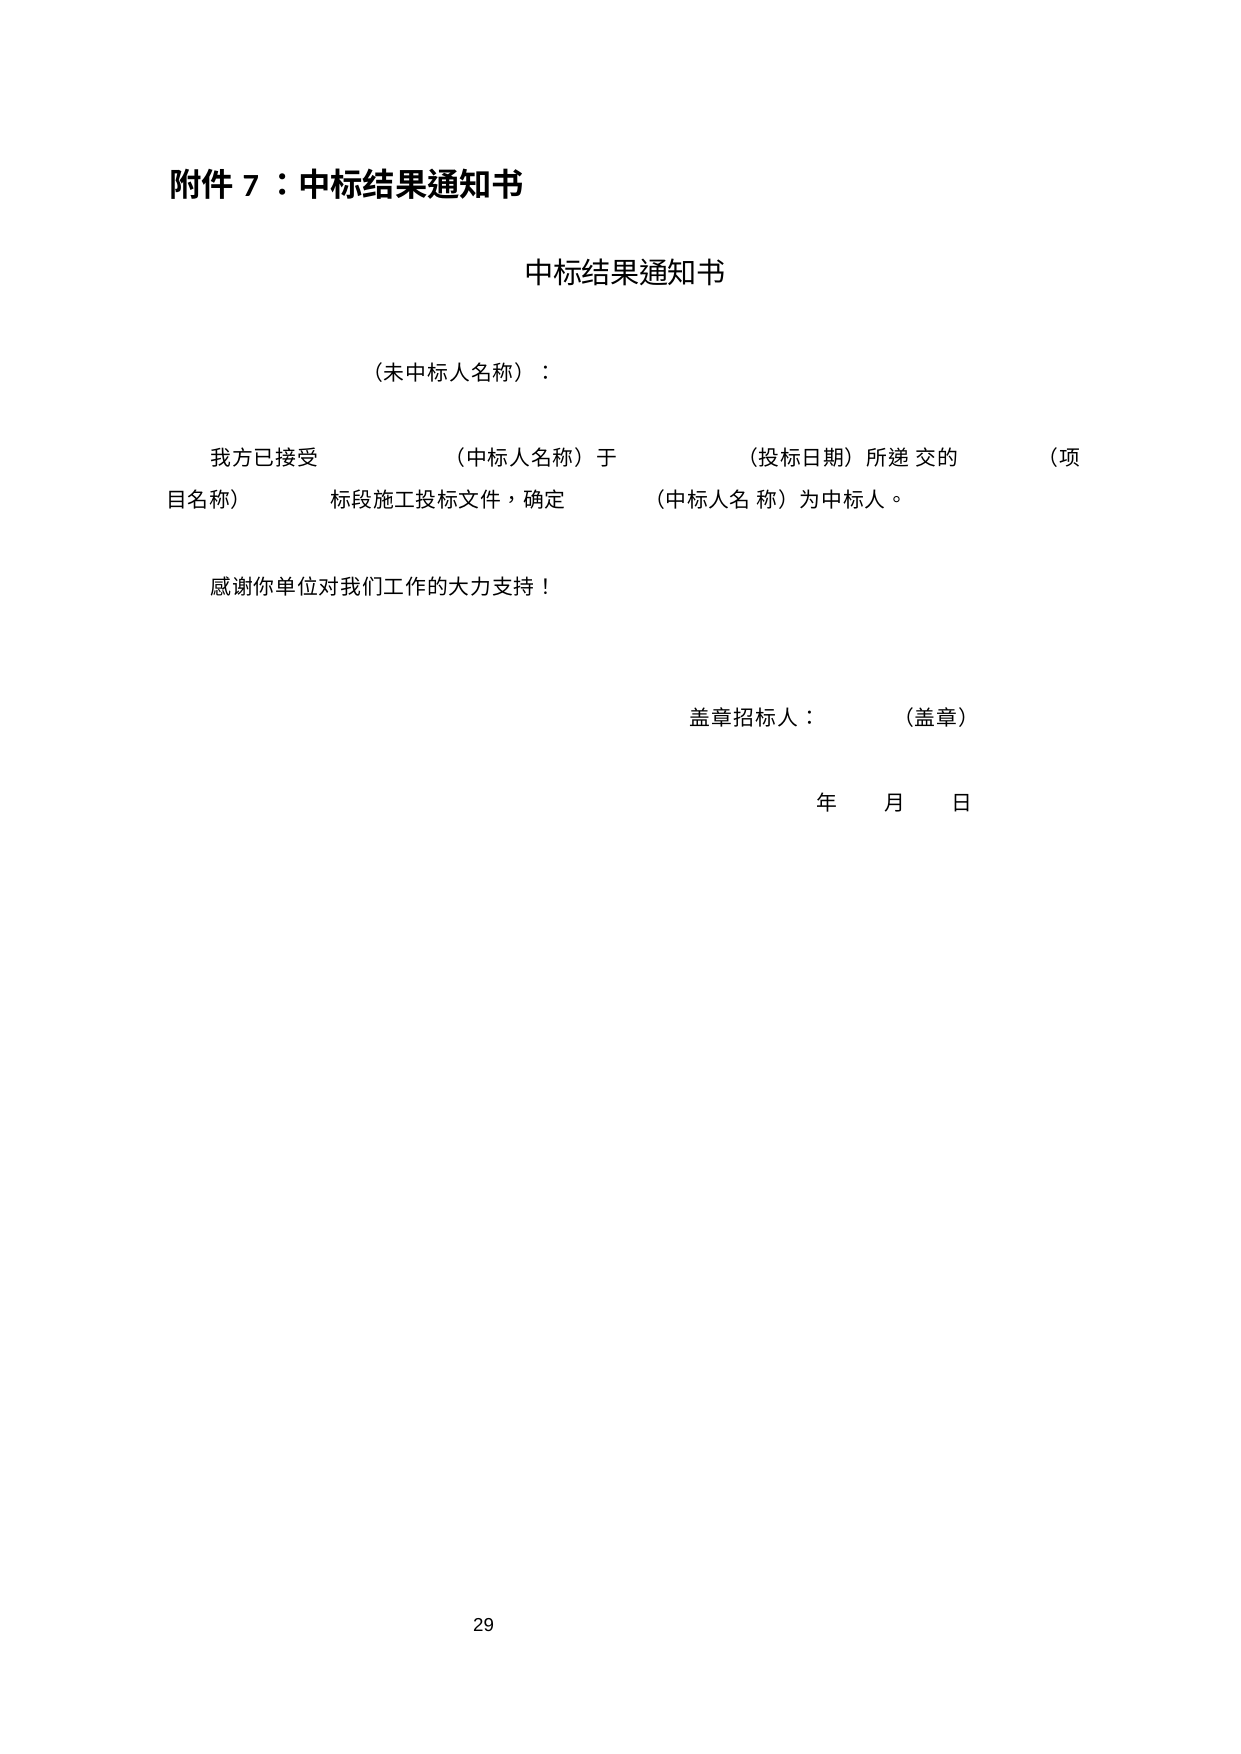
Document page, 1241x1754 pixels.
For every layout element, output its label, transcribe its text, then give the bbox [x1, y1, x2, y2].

text 盖章招标人： （盖章） [689, 704, 1081, 731]
text 年 月 日 [734, 789, 1081, 816]
text （未中标人名称）： [165, 359, 1081, 386]
text 感谢你单位对我们工作的大力支持！ [210, 573, 1081, 599]
text 附件 7 ：中标结果通知书 [169, 164, 1081, 205]
text 中标结果通知书 [524, 254, 1081, 291]
text 我方已接受 （中标人名称）于 （投标日期）所递 交的 （项目名称） 标段施工投标文件，确定 （中标人名 称）为中标人。 [166, 443, 1081, 514]
